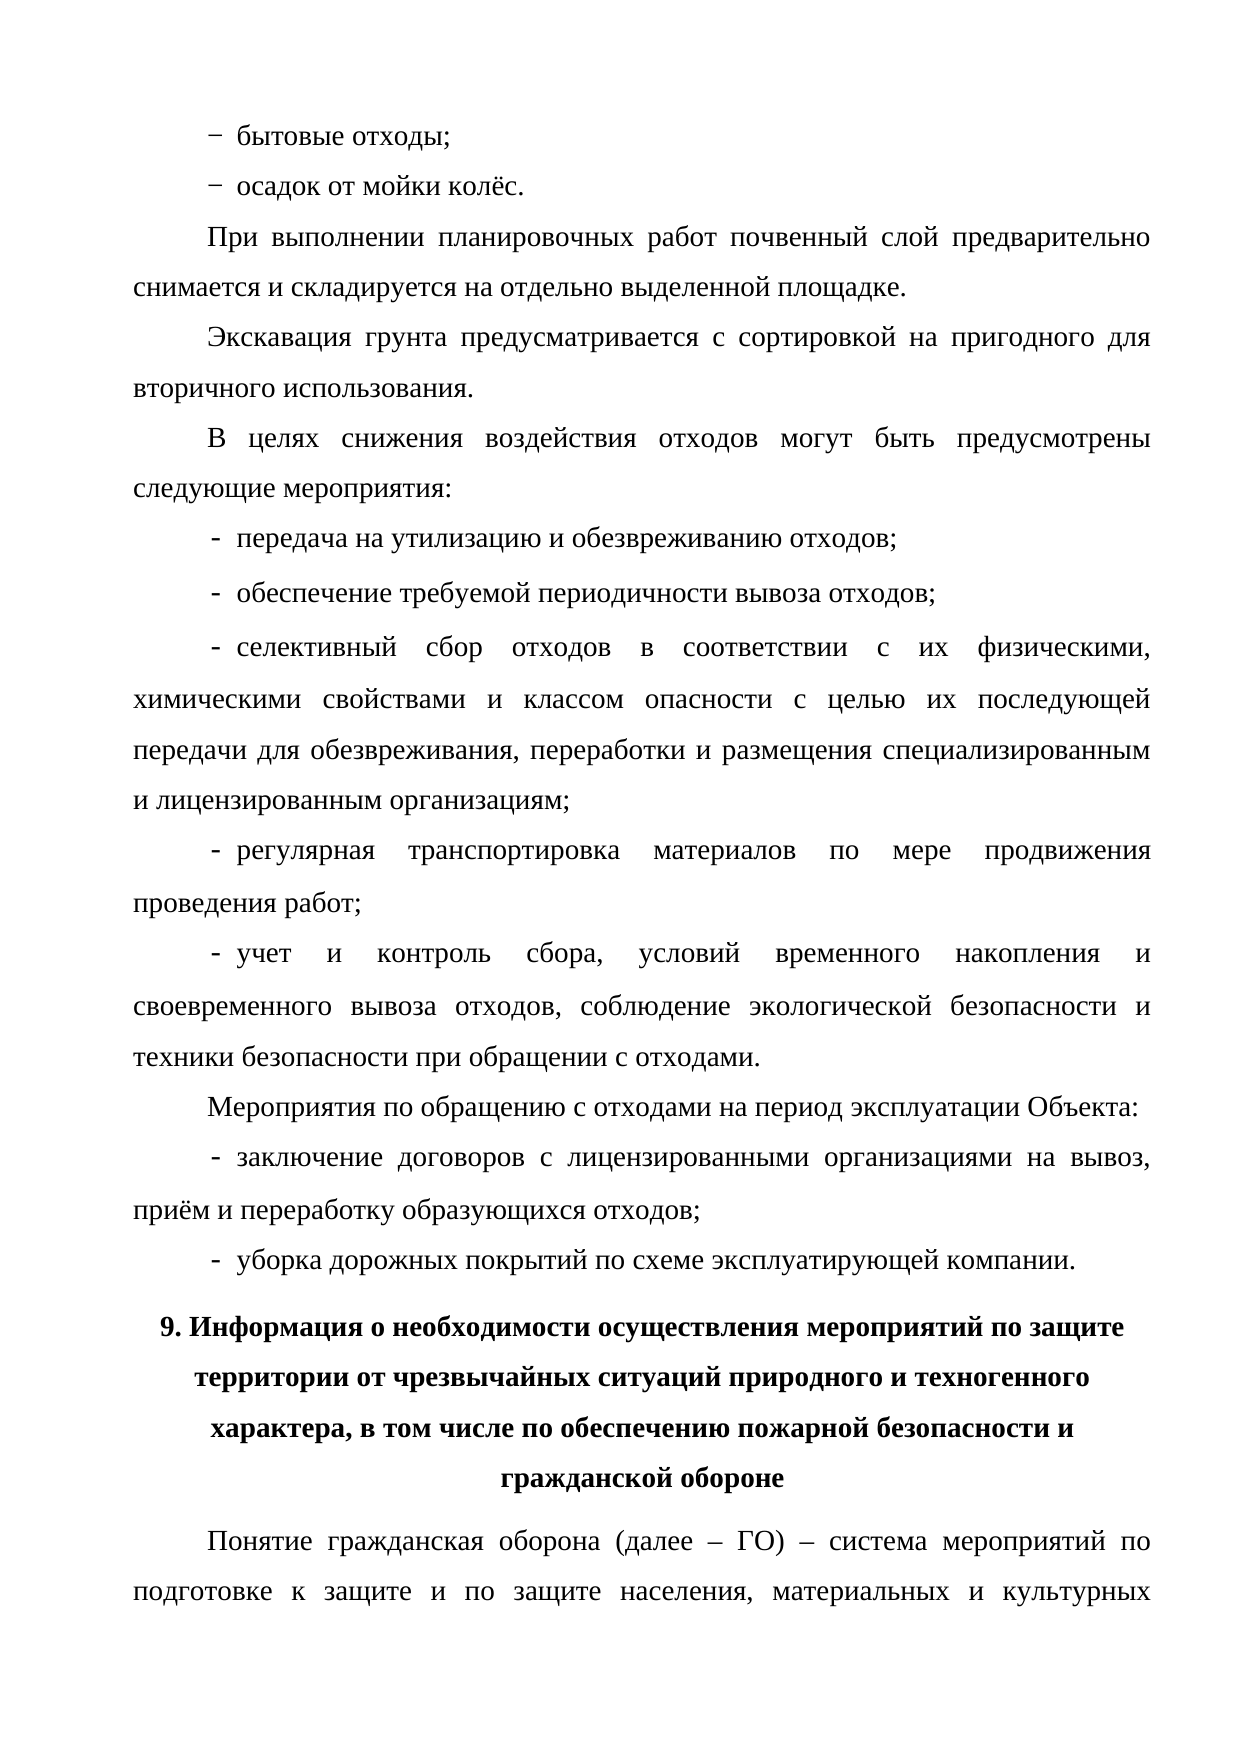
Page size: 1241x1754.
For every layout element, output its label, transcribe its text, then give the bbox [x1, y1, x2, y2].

list Экскавация грунта предусматривается с сортировкой на пригодного для вторичного использования. [133, 319, 1152, 403]
list селективный сбор отходов в соответствии с их физическими, химическими свойствами и классом опасности с целью их последующей передачи для обезвреживания, переработки и размещения специализированным и лицензированным организациям; [133, 629, 1152, 816]
list учет и контроль сбора, условий временного накопления и своевременного вывоза отходов, соблюдение экологической безопасности и техники безопасности при обращении с отходами. [133, 936, 1152, 1072]
list − бытовые отходы; [133, 118, 1152, 152]
list регулярная транспортировка материалов по мере продвижения проведения работ; [133, 832, 1152, 919]
text 9. Информация о необходимости осуществления мероприятий по защите территории от чрезвычайных ситуаций природного и техногенного характера, в том числе по обеспечению пожарной безопасности и гражданской обороне [133, 1309, 1152, 1493]
list обеспечение требуемой периодичности вывоза отходов; [133, 575, 1152, 611]
list При выполнении планировочных работ почвенный слой предварительно снимается и складируется на отдельно выделенной площадке. [133, 219, 1152, 303]
list уборка дорожных покрытий по схеме эксплуатирующей компании. [133, 1242, 1152, 1278]
list В целях снижения воздействия отходов могут быть предусмотрены следующие мероприятия: [133, 420, 1152, 504]
list передача на утилизацию и обезвреживанию отходов; [133, 521, 1152, 557]
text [133, 1523, 1152, 1607]
list Мероприятия по обращению с отходами на период эксплуатации Объекта: [133, 1089, 1152, 1123]
list − осадок от мойки колёс. [133, 168, 1152, 202]
list заключение договоров с лицензированными организациями на вывоз, приём и переработку образующихся отходов; [133, 1139, 1152, 1226]
